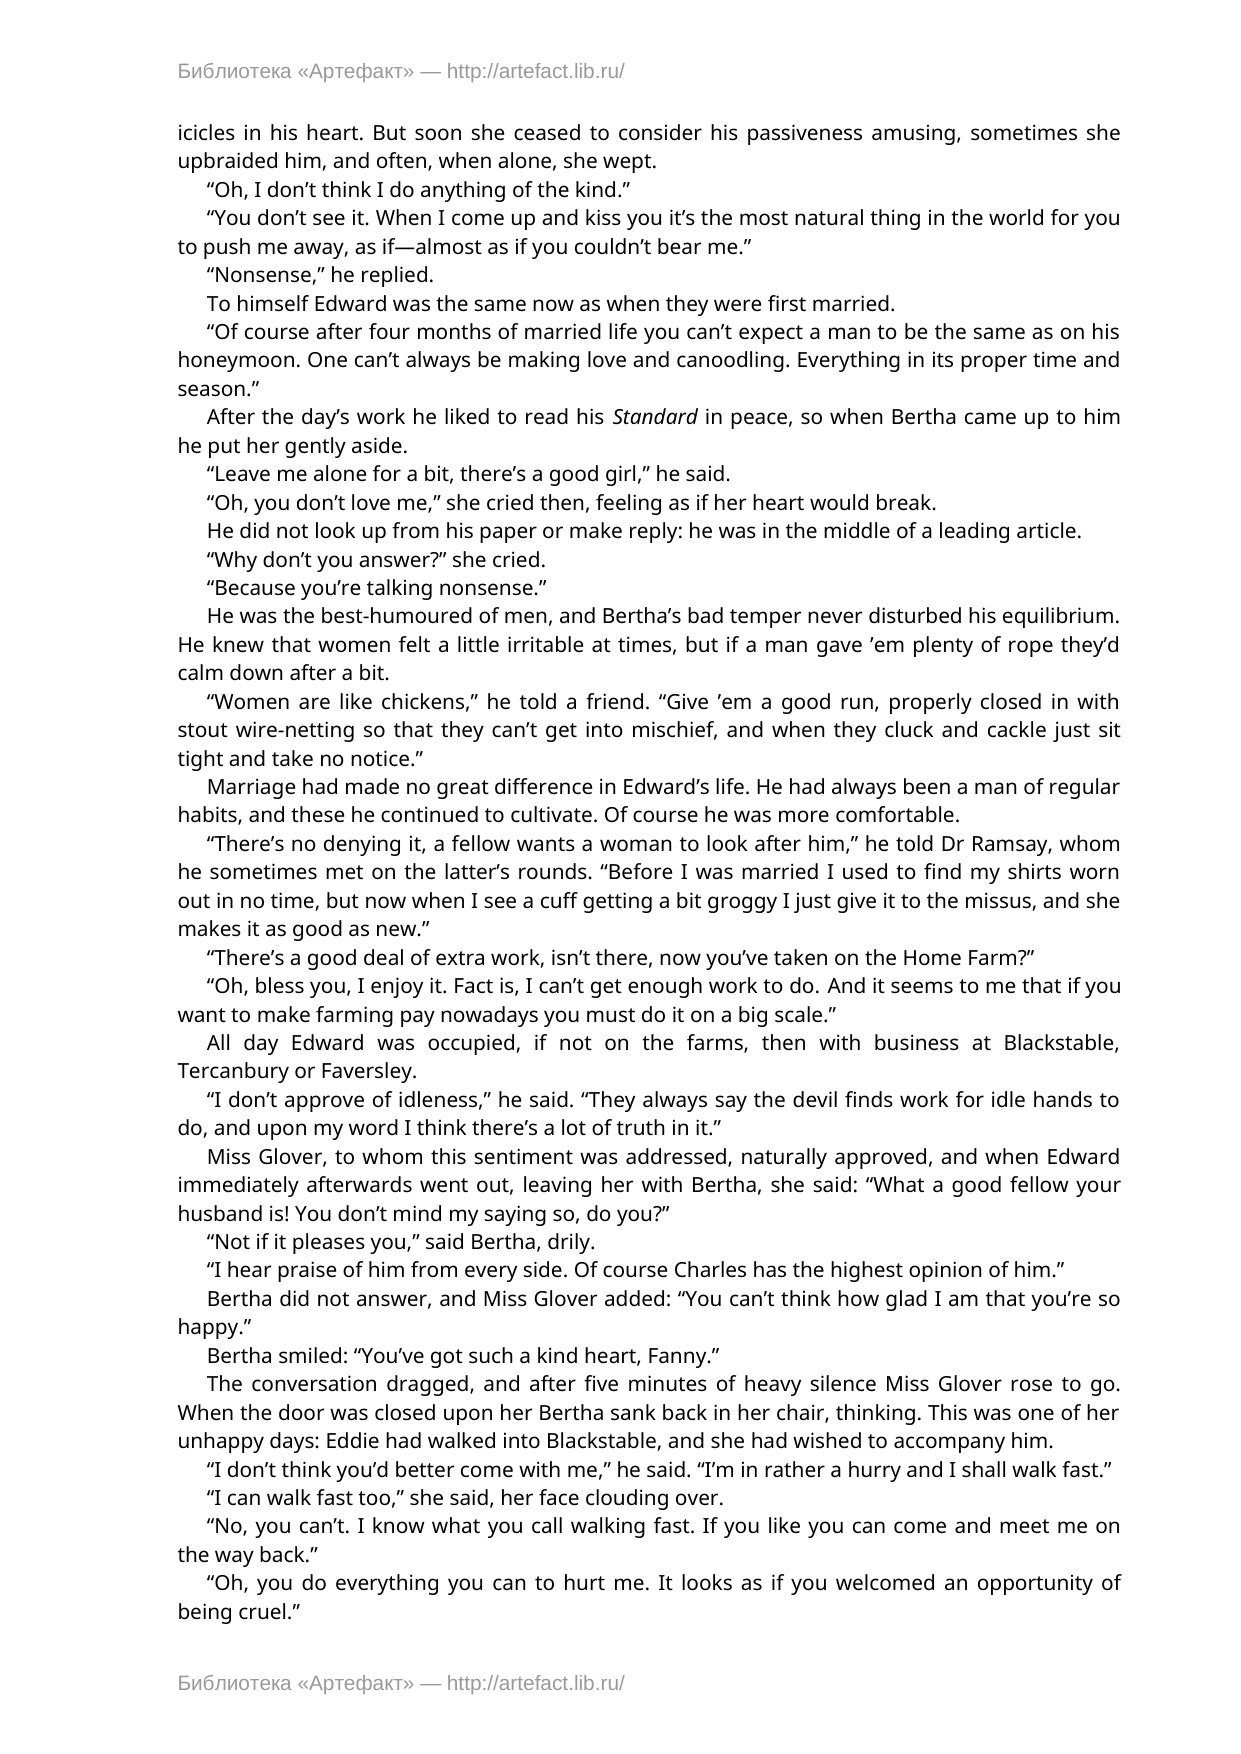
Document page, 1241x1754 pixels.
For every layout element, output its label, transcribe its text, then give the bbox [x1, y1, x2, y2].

text Bertha did not answer, and Miss Glover added: “You can’t think how glad I am that you’re so happy.” [177, 1284, 1122, 1341]
text “I don’t approve of idleness,” he said. “They always say the devil finds work for idle hands to do, and upon my word I think there’s a lot of truth in it.” [177, 1085, 1122, 1142]
text “Not if it pleases you,” said Bertha, drily. [177, 1227, 1122, 1256]
text “Oh, you don’t love me,” she cried then, feeling as if her heart would break. [177, 488, 1122, 516]
text “Because you’re talking nonsense.” [177, 573, 1122, 602]
text “Oh, bless you, I enjoy it. Fact is, I can’t get enough work to do. And it seems to me that if you want to make farming pay nowadays you must do it on a big scale.” [177, 971, 1122, 1028]
text The conversation dragged, and after five minutes of heavy silence Miss Glover rose to go. When the door was closed upon her Bertha sank back in her chair, thinking. This was one of her unhappy days: Eddie had walked into Blackstable, and she had wished to accompany him. [177, 1369, 1122, 1455]
text “Leave me alone for a bit, there’s a good girl,” he said. [177, 459, 1122, 488]
text He did not look up from his paper or make reply: he was in the middle of a leading article. [177, 516, 1122, 545]
text Miss Glover, to whom this sentiment was addressed, naturally approved, and when Edward immediately afterwards went out, leaving her with Bertha, she said: “What a good fellow your husband is! You don’t mind my saying so, do you?” [177, 1142, 1122, 1227]
text He was the best-humoured of men, and Bertha’s bad temper never disturbed his equilibrium. He knew that women felt a little irritable at times, but if a man gave ’em plenty of rope they’d calm down after a bit. [177, 602, 1122, 687]
text “I hear praise of him from every side. Of course Charles has the highest opinion of him.” [177, 1256, 1122, 1284]
text “Nonsense,” he replied. [177, 260, 1122, 289]
text “Oh, you do everything you can to hurt me. It looks as if you welcomed an opportunity of being cruel.” [177, 1568, 1122, 1625]
text “I don’t think you’d better come with me,” he said. “I’m in rather a hurry and I shall walk fast.” [177, 1455, 1122, 1483]
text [177, 118, 1122, 175]
text After the day’s work he liked to read his Standard in peace, so when Bertha came up to him he put her gently aside. [177, 402, 1122, 459]
text Bertha smiled: “You’ve got such a kind heart, Fanny.” [177, 1341, 1122, 1369]
text “There’s a good deal of extra work, isn’t there, now you’ve taken on the Home Farm?” [177, 943, 1122, 971]
text All day Edward was occupied, if not on the farms, then with business at Blackstable, Tercanbury or Faversley. [177, 1028, 1122, 1085]
text “Women are like chickens,” he told a friend. “Give ’em a good run, properly closed in with stout wire-netting so that they can’t get into mischief, and when they cluck and cackle just sit tight and take no notice.” [177, 687, 1122, 772]
text “There’s no denying it, a fellow wants a woman to look after him,” he told Dr Ramsay, whom he sometimes met on the latter’s rounds. “Before I was married I used to find my shirts worn out in no time, but now when I see a cuff getting a bit groggy I just give it to the missus, and she makes it as good as new.” [177, 829, 1122, 943]
text To himself Edward was the same now as when they were first married. [177, 289, 1122, 317]
text Marriage had made no great difference in Edward’s life. He had always been a man of regular habits, and these he continued to cultivate. Of course he was more comfortable. [177, 772, 1122, 829]
text “Why don’t you answer?” she cried. [177, 545, 1122, 573]
text “Of course after four months of married life you can’t expect a man to be the same as on his honeymoon. One can’t always be making love and canoodling. Everything in its proper time and season.” [177, 317, 1122, 402]
text “Oh, I don’t think I do anything of the kind.” [177, 175, 1122, 203]
text “You don’t see it. When I come up and kiss you it’s the most natural thing in the world for you to push me away, as if—almost as if you couldn’t bear me.” [177, 203, 1122, 260]
text “No, you can’t. I know what you call walking fast. If you like you can come and meet me on the way back.” [177, 1512, 1122, 1568]
text “I can walk fast too,” she said, her face clouding over. [177, 1483, 1122, 1512]
